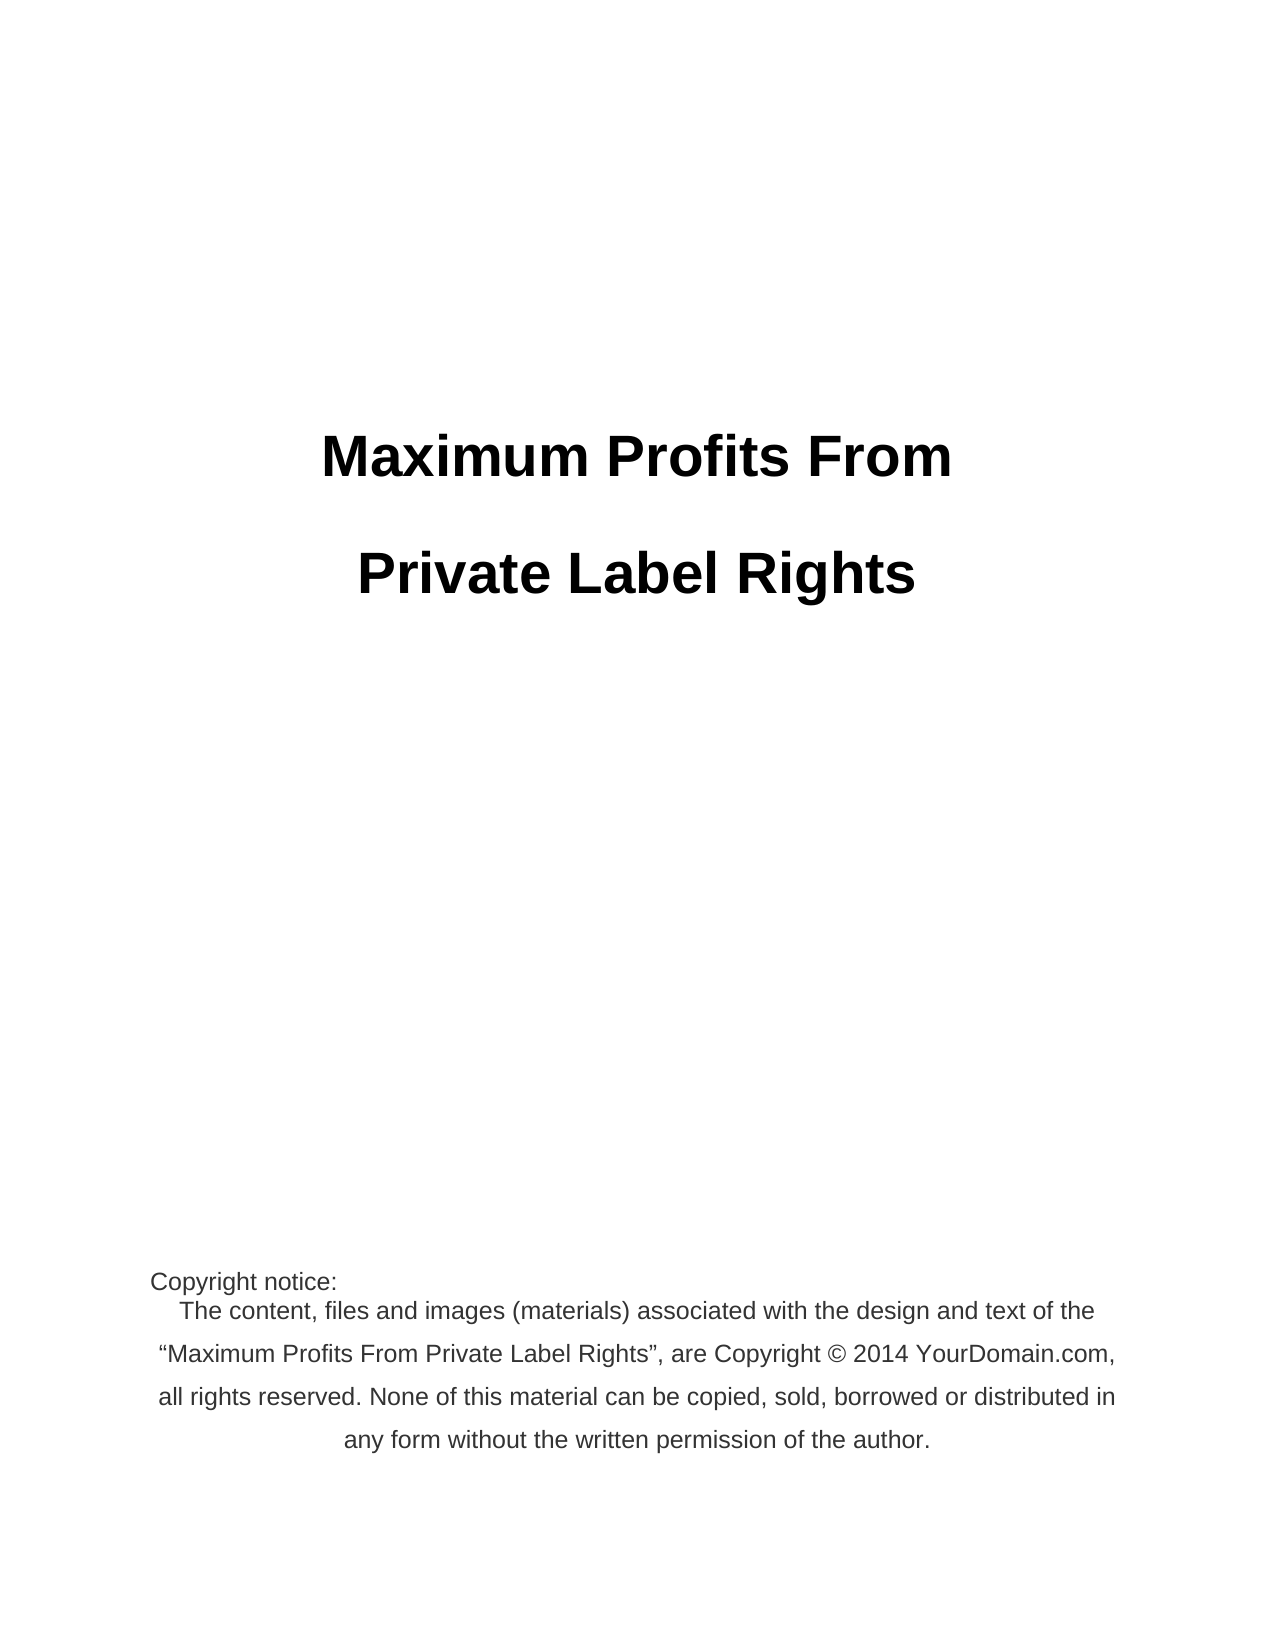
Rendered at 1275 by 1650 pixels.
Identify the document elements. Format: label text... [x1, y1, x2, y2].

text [150, 1296, 1125, 1454]
text Maximum Profits From [150, 422, 1125, 489]
text Private Label Rights [150, 539, 1125, 606]
text Copyright notice: [150, 1267, 1125, 1296]
